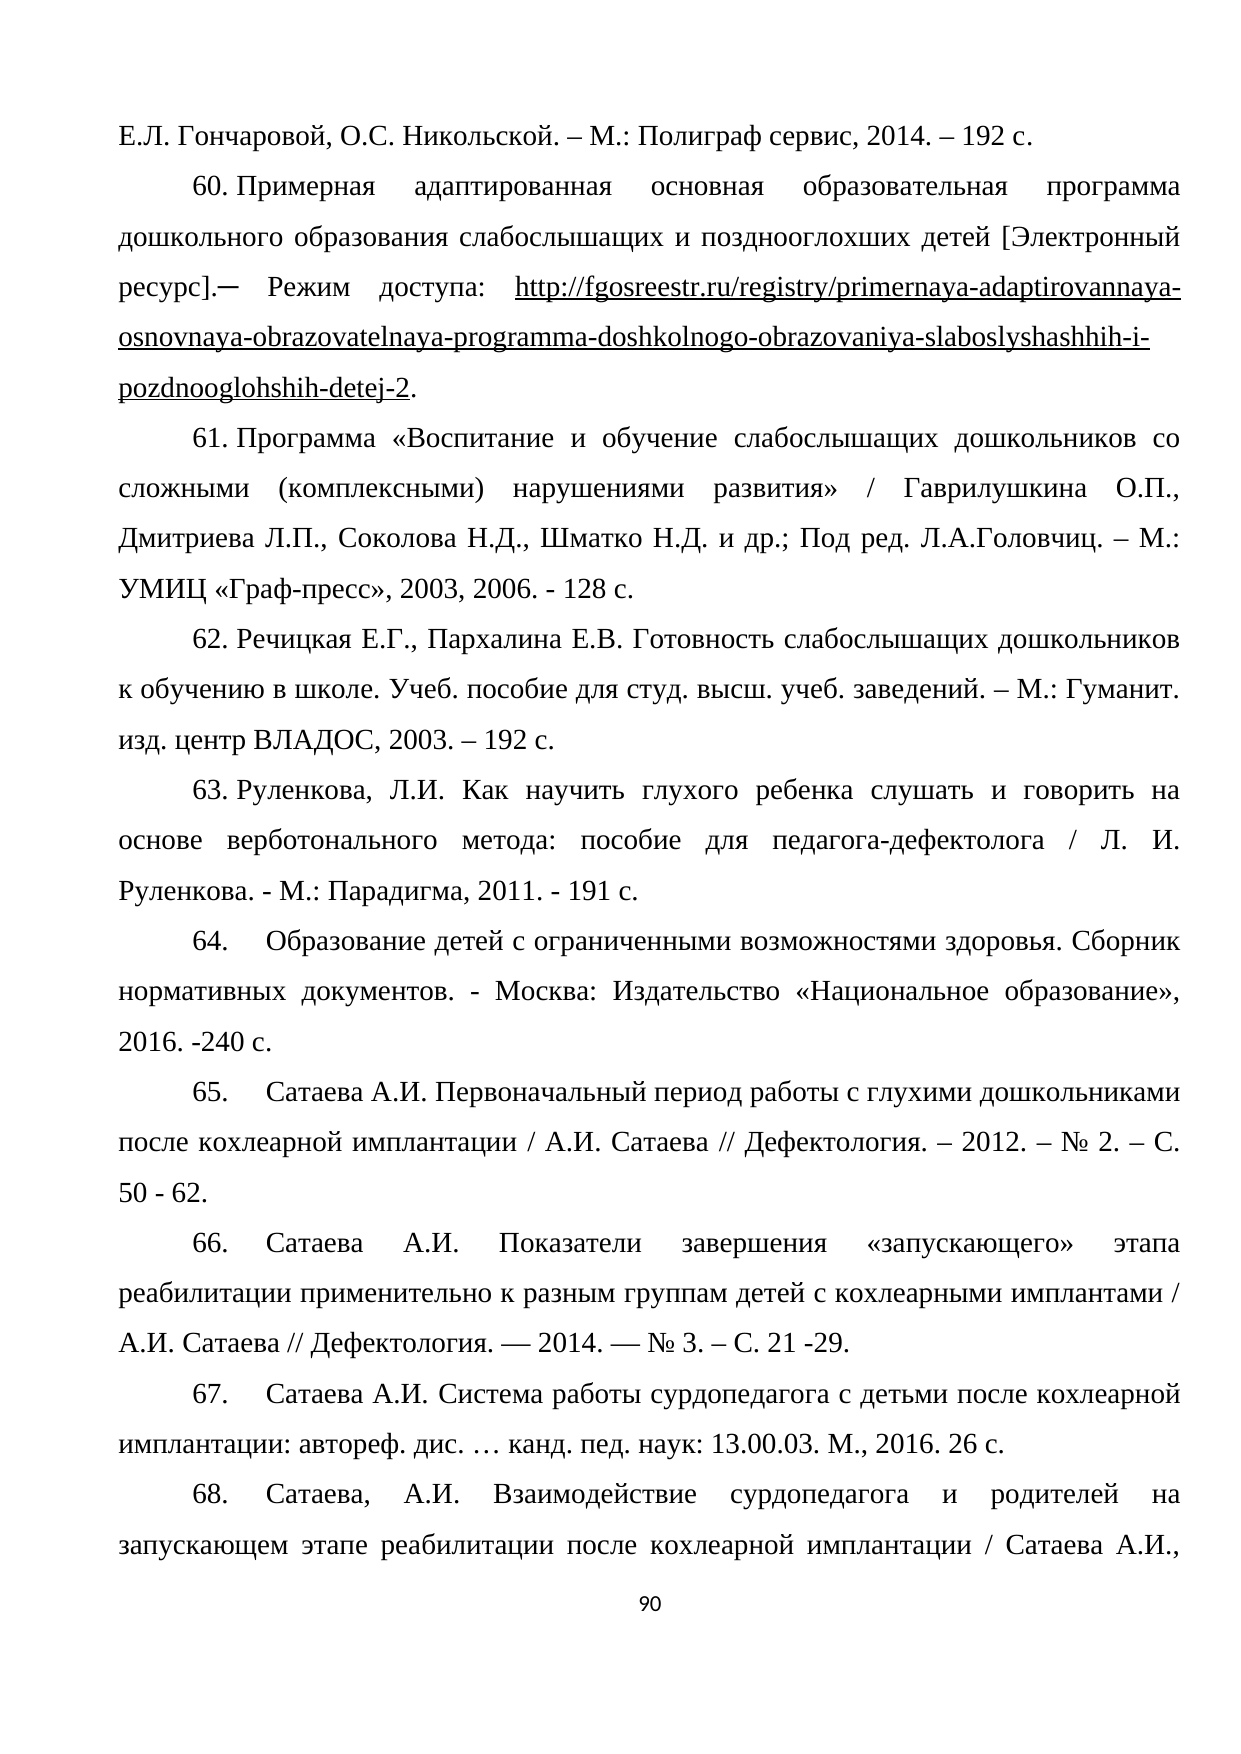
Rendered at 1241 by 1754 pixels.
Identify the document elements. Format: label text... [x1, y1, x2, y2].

list Сатаева А.И. Первоначальный период работы с глухими дошкольниками после кохлеарной имплантации / А.И. Сатаева // Дефектология. – 2012. – № 2. – С. 50 - 62. [118, 1074, 1181, 1208]
list Сатаева А.И. Показатели завершения «запускающего» этапа реабилитации применительно к разным группам детей с кохлеарными имплантами / А.И. Сатаева // Дефектология. — 2014. — № 3. – С. 21 -29. [118, 1225, 1181, 1359]
list Программа «Воспитание и обучение слабослышащих дошкольников со сложными (комплексными) нарушениями развития» / Гаврилушкина О.П., Дмитриева Л.П., Соколова Н.Д., Шматко Н.Д. и др.; Под ред. Л.А.Головчиц. – М.: УМИЦ «Граф-пресс», 2003, 2006. - 128 с. [118, 420, 1181, 604]
list Сатаева А.И. Система работы сурдопедагога с детьми после кохлеарной имплантации: автореф. дис. … канд. пед. наук: 13.00.03. М., 2016. 26 с. [118, 1376, 1181, 1460]
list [118, 1477, 1181, 1560]
list Речицкая Е.Г., Пархалина Е.В. Готовность слабослышащих дошкольников к обучению в школе. Учеб. пособие для студ. высш. учеб. заведений. – М.: Гуманит. изд. центр ВЛАДОС, 2003. – 192 с. [118, 621, 1181, 755]
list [118, 118, 1181, 152]
list Примерная адаптированная основная образовательная программа дошкольного образования слабослышащих и позднооглохших детей [Электронный ресурс].─ Режим доступа: http://fgosreestr.ru/registry/primernaya-adaptirovannaya-osnovnaya-obrazovatelnaya-programma-doshkolnogo-obrazovaniya-slaboslyshashhih-i-pozdnooglohshih-detej-2. [118, 168, 1181, 403]
list Руленкова, Л.И. Как научить глухого ребенка слушать и говорить на основе верботонального метода: пособие для педагога-дефектолога / Л. И. Руленкова. - М.: Парадигма, 2011. - 191 с. [118, 772, 1181, 906]
list Образование детей с ограниченными возможностями здоровья. Сборник нормативных документов. - Москва: Издательство «Национальное образование», 2016. -240 с. [118, 923, 1181, 1057]
